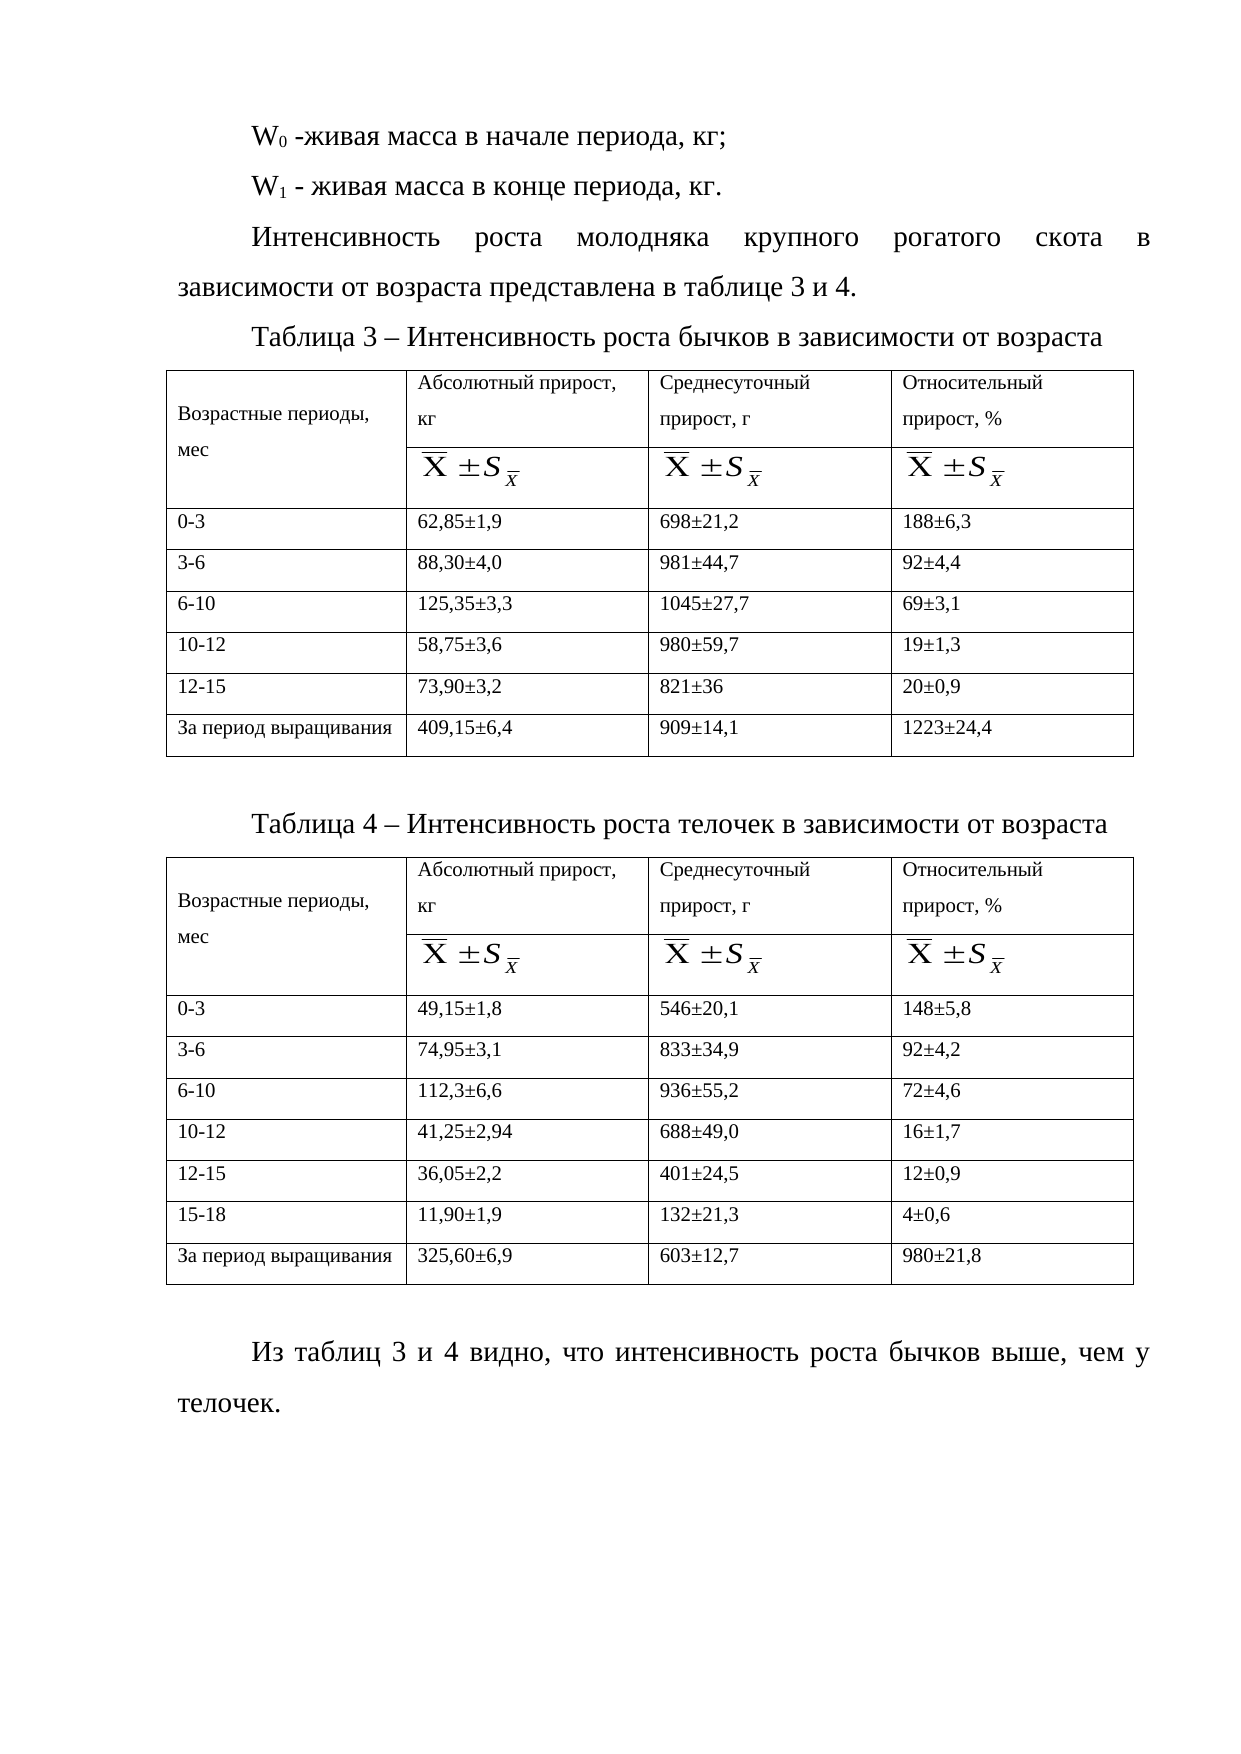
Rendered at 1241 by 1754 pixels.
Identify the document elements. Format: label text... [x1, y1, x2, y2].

table_cell 0-3 [167, 996, 406, 1036]
table_cell 15-18 [167, 1202, 406, 1242]
table_cell За период выращивания [167, 1244, 406, 1284]
table_cell 936±55,2 [649, 1079, 891, 1119]
table_cell 546±20,1 [649, 996, 891, 1036]
table_cell 6-10 [167, 1079, 406, 1119]
table_cell 409,15±6,4 [407, 715, 648, 756]
table_cell 41,25±2,94 [407, 1120, 648, 1160]
table_cell 10-12 [167, 1120, 406, 1160]
table_cell За период выращивания [167, 715, 406, 756]
table_cell 92±4,4 [892, 550, 1133, 591]
table_cell 688±49,0 [649, 1120, 891, 1160]
table_cell 188±6,3 [892, 509, 1133, 549]
text Таблица 3 – Интенсивность роста бычков в зависимости от возраста [177, 319, 1152, 353]
table_cell 3-6 [167, 1037, 406, 1077]
table_cell 821±36 [649, 674, 891, 714]
table_header Абсолютный прирост, кг [407, 858, 648, 934]
table_cell 3-6 [167, 550, 406, 591]
table_cell [892, 448, 1133, 508]
text W0 -живая масса в начале периода, кг; [177, 118, 1152, 152]
text Таблица 4 – Интенсивность роста телочек в зависимости от возраста [177, 806, 1152, 840]
table_cell 92±4,2 [892, 1037, 1133, 1077]
table_cell 19±1,3 [892, 633, 1133, 673]
text W1 - живая масса в конце периода, кг. [177, 168, 1152, 202]
table_cell 20±0,9 [892, 674, 1133, 714]
table_cell 12±0,9 [892, 1161, 1133, 1201]
table_cell [649, 448, 891, 508]
table_cell 112,3±6,6 [407, 1079, 648, 1119]
table_cell 603±12,7 [649, 1244, 891, 1284]
table_cell 698±21,2 [649, 509, 891, 549]
table_cell [649, 935, 891, 995]
table_cell 148±5,8 [892, 996, 1133, 1036]
table_cell [407, 448, 648, 508]
table_cell 401±24,5 [649, 1161, 891, 1201]
table_cell 1223±24,4 [892, 715, 1133, 756]
table_header Относительный прирост, % [892, 371, 1133, 447]
table_header Абсолютный прирост, кг [407, 371, 648, 447]
table_cell 74,95±3,1 [407, 1037, 648, 1077]
table_cell 1045±27,7 [649, 592, 891, 632]
table_cell 12-15 [167, 1161, 406, 1201]
table_cell 58,75±3,6 [407, 633, 648, 673]
table_cell 16±1,7 [892, 1120, 1133, 1160]
table_cell 12-15 [167, 674, 406, 714]
table_cell 0-3 [167, 509, 406, 549]
table_cell 909±14,1 [649, 715, 891, 756]
table_cell 10-12 [167, 633, 406, 673]
table_cell 980±59,7 [649, 633, 891, 673]
table_cell 132±21,3 [649, 1202, 891, 1242]
table_header Среднесуточный прирост, г [649, 858, 891, 934]
table_cell 981±44,7 [649, 550, 891, 591]
table_header Возрастные периоды, мес [167, 371, 406, 508]
table_cell 11,90±1,9 [407, 1202, 648, 1242]
table_cell 833±34,9 [649, 1037, 891, 1077]
table_cell 49,15±1,8 [407, 996, 648, 1036]
text Интенсивность роста молодняка крупного рогатого скота в зависимости от возраста представлена в таблице 3 и 4. [177, 219, 1152, 303]
table_header Относительный прирост, % [892, 858, 1133, 934]
table_header Среднесуточный прирост, г [649, 371, 891, 447]
table_cell 325,60±6,9 [407, 1244, 648, 1284]
text Из таблиц 3 и 4 видно, что интенсивность роста бычков выше, чем у телочек. [177, 1334, 1152, 1418]
table_cell 73,90±3,2 [407, 674, 648, 714]
table_cell 36,05±2,2 [407, 1161, 648, 1201]
table_cell 88,30±4,0 [407, 550, 648, 591]
table_header Возрастные периоды, мес [167, 858, 406, 995]
table_cell 4±0,6 [892, 1202, 1133, 1242]
table_cell 6-10 [167, 592, 406, 632]
table_cell [407, 935, 648, 995]
table_cell 62,85±1,9 [407, 509, 648, 549]
table_cell 72±4,6 [892, 1079, 1133, 1119]
table_cell 69±3,1 [892, 592, 1133, 632]
table_cell [892, 935, 1133, 995]
table_cell 980±21,8 [892, 1244, 1133, 1284]
table_cell 125,35±3,3 [407, 592, 648, 632]
